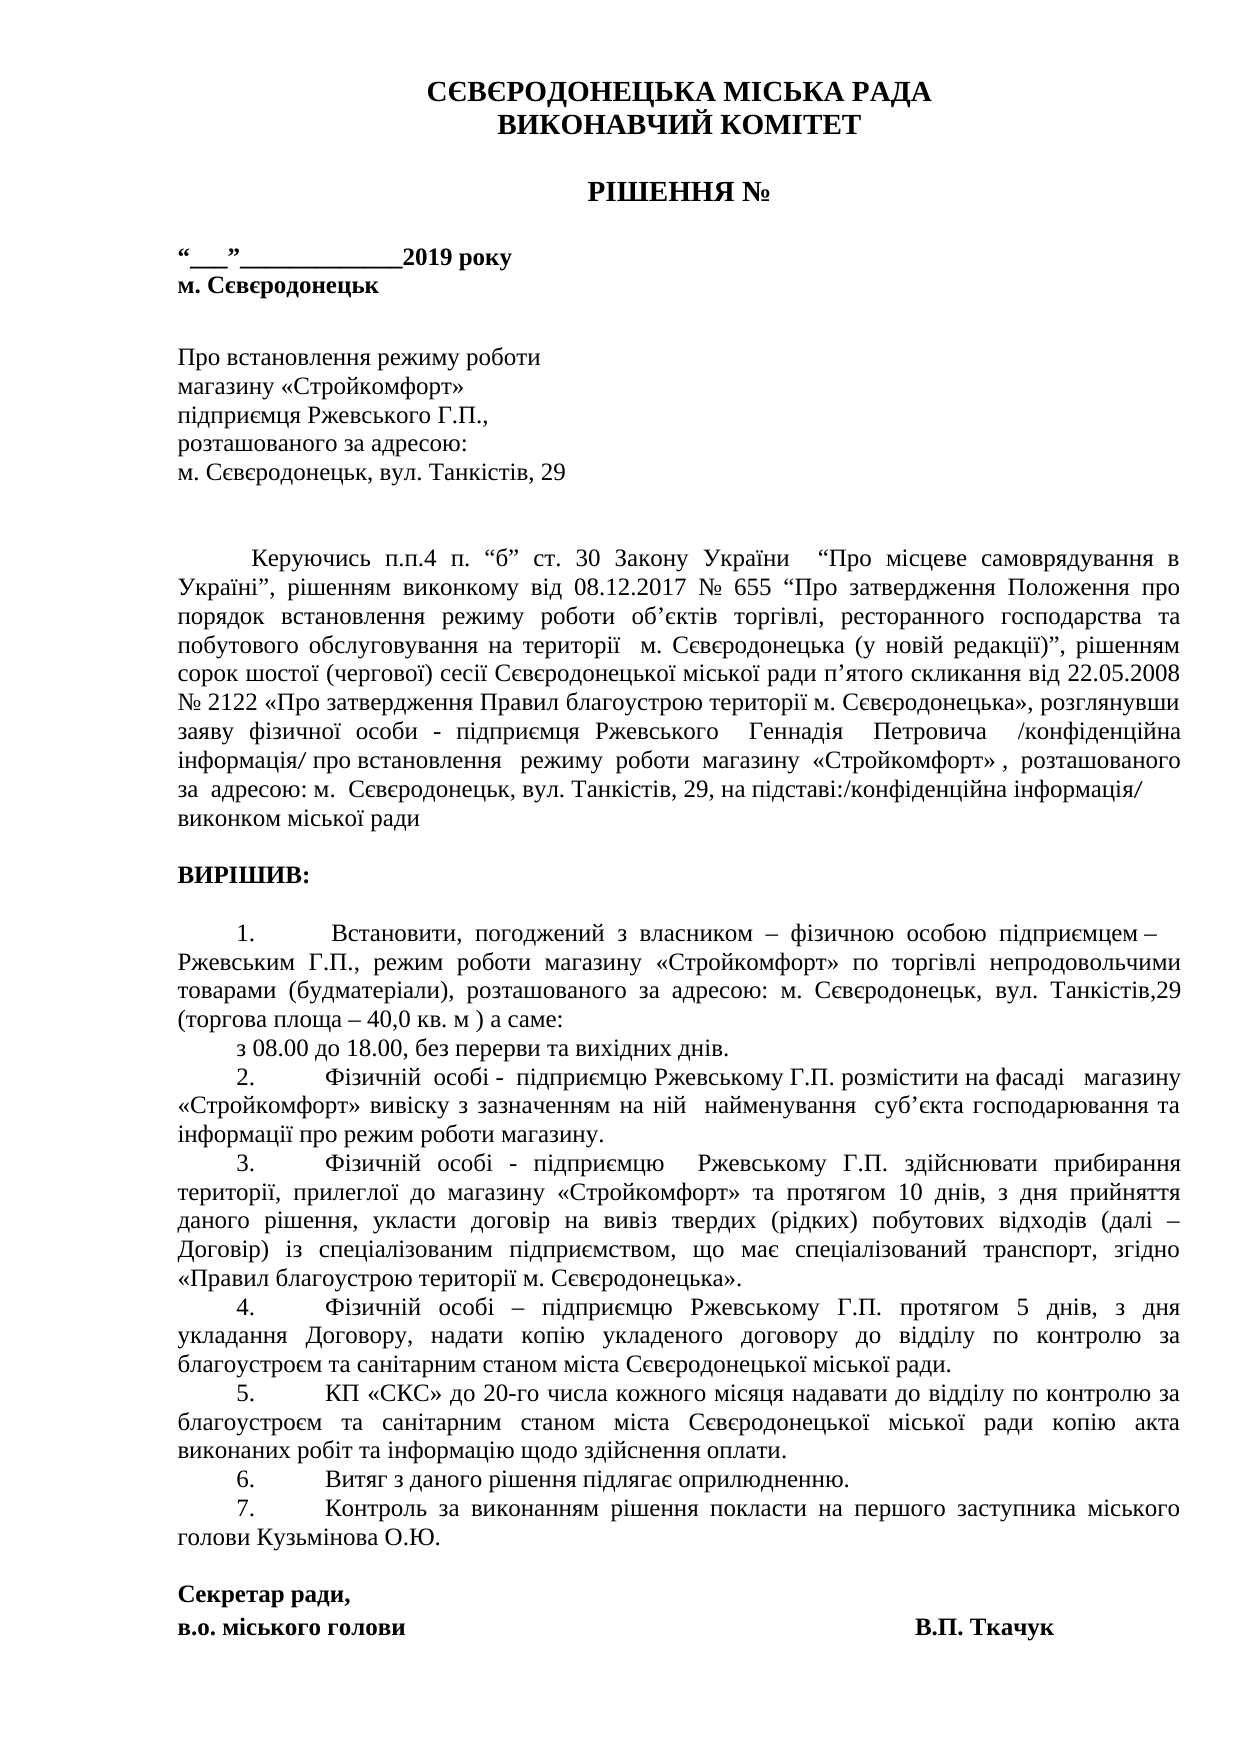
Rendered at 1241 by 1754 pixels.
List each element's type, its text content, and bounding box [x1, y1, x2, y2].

text в.о. міського голови В.П. Ткачук [177, 1612, 1181, 1641]
text ВИРІШИВ: [177, 860, 1181, 889]
text Секретар ради, [177, 1579, 1181, 1608]
text з 08.00 до 18.00, без перерви та вихідних днів. [236, 1033, 1181, 1062]
text виконком міської ради [177, 803, 1181, 832]
text 6. Витяг з даного рішення підлягає оприлюдненню. [177, 1464, 1181, 1493]
text СЄВЄРОДОНЕЦЬКА МІСЬКА РАДА [177, 74, 1181, 107]
text РІШЕННЯ [177, 174, 1181, 208]
list Фізичній особі - підприємцю Ржевському Г.П. розмістити на фасаді магазину «Стройкомфорт» вивіску з зазначенням на ній найменування суб’єкта господарювання та інформації про режим роботи магазину. [177, 1062, 1181, 1148]
text ВИКОНАВЧИЙ КОМІТЕТ [177, 107, 1181, 141]
list Встановити, погоджений з власником – фізичною особою підприємцем – [177, 918, 1181, 947]
text Ржевським Г.П., режим роботи магазину «Стройкомфорт» по торгівлі непродовольчими товарами (будматеріали), розташованого за адресою: м. Сєвєродонецьк, вул. Танкістів,29 (торгова площа – 40,0 кв. м ) а саме: [177, 947, 1181, 1033]
text Про встановлення режиму роботи [177, 342, 1181, 371]
text м. Сєвєродонецьк [177, 270, 1181, 299]
list Фізичній особі - підприємцю Ржевському Г.П. здійснювати прибирання території, прилеглої до магазину «Стройкомфорт» та протягом 10 днів, з дня прийняття даного рішення, укласти договір на вивіз твердих (рідких) побутових відходів (далі – Договір) із спеціалізованим підприємством, що має спеціалізований транспорт, згідно «Правил благоустрою території м. Сєвєродонецька». [177, 1148, 1181, 1292]
text 5. КП «СКС» до 20-го числа кожного місяця надавати до відділу по контролю за благоустроєм та санітарним станом міста Сєвєродонецької міської ради копію акта виконаних робіт та інформацію щодо здійснення оплати. [177, 1378, 1181, 1464]
text підприємця Ржевського Г.П., [177, 400, 1181, 428]
text 7. Контроль за виконанням рішення покласти на першого заступника міського голови Кузьмінова О.Ю. [177, 1493, 1181, 1550]
text Керуючись п.п.4 п. “б” ст. 30 Закону України “Про місцеве самоврядування в Україні”, рішенням виконкому від 08.12.2017 № 655 “Про затвердження Положення про порядок встановлення режиму роботи об’єктів торгівлі, ресторанного господарства та побутового обслуговування на території м. Сєвєродонецька (у новій редакції)”, рішенням сорок шостої (чергової) сесії Сєвєродонецької міської ради п’ятого скликання від 22.05.2008 № 2122 «Про затвердження Правил благоустрою території м. Сєвєродонецька», розглянувши заяву фізичної особи - підприємця Ржевського Геннадія Петровича /конфіденційна інформація/ про встановлення режиму роботи магазину «Стройкомфорт» , розташованого за адресою: м. Сєвєродонецьк, вул. Танкістів, 29, на підставі:/конфіденційна інформація/ [177, 543, 1181, 803]
list Фізичній особі – підприємцю Ржевському Г.П. протягом 5 днів, з дня укладання Договору, надати копію укладеного договору до відділу по контролю за благоустроєм та санітарним станом міста Сєвєродонецької міської ради. [177, 1292, 1181, 1378]
text розташованого за адресою: [177, 428, 1181, 457]
text м. Сєвєродонецьк, вул. Танкістів, 29 [177, 457, 1181, 486]
text магазину «Стройкомфорт» [177, 371, 1181, 400]
text “___”_____________2019 року [177, 242, 1181, 270]
